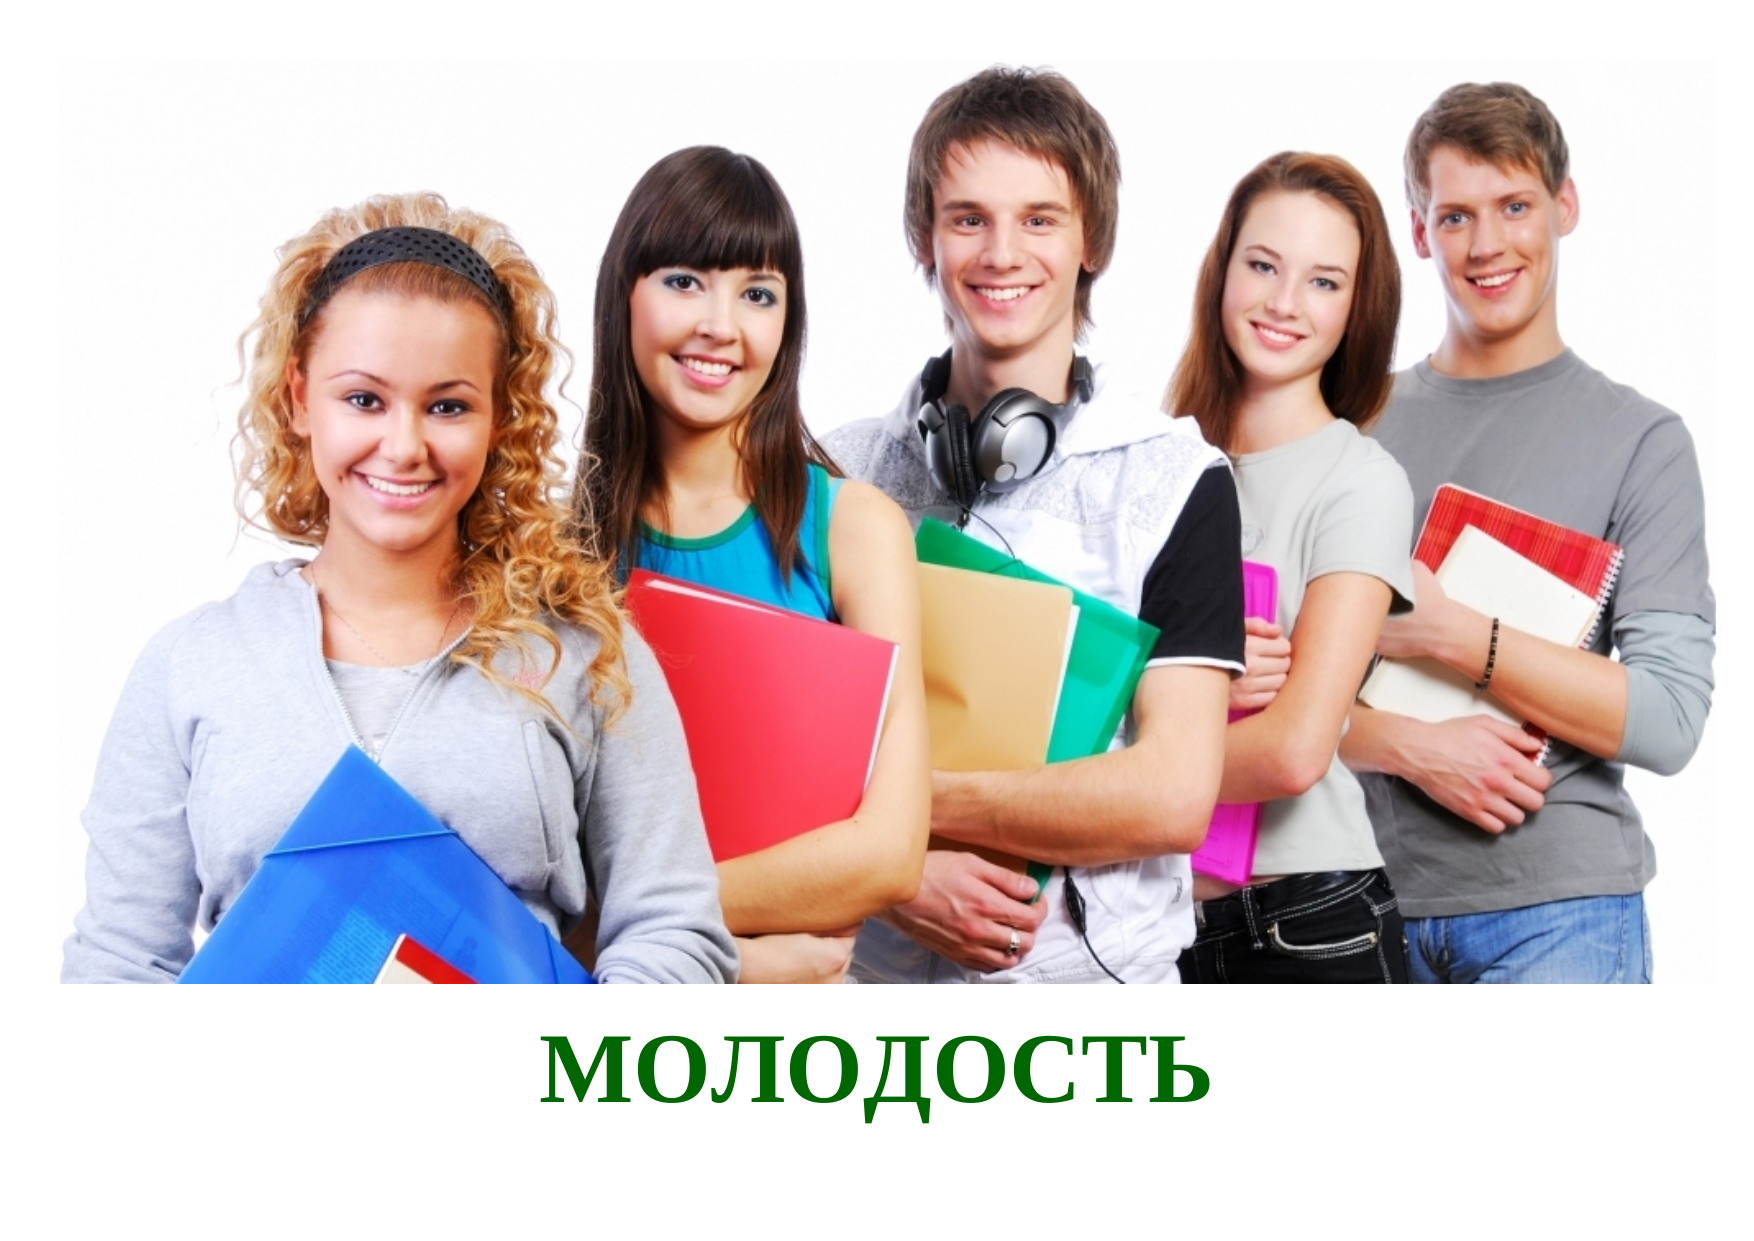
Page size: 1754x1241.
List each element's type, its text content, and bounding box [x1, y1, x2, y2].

text МОЛОДОСТЬ [59, 1009, 1695, 1124]
picture [59, 59, 1717, 984]
